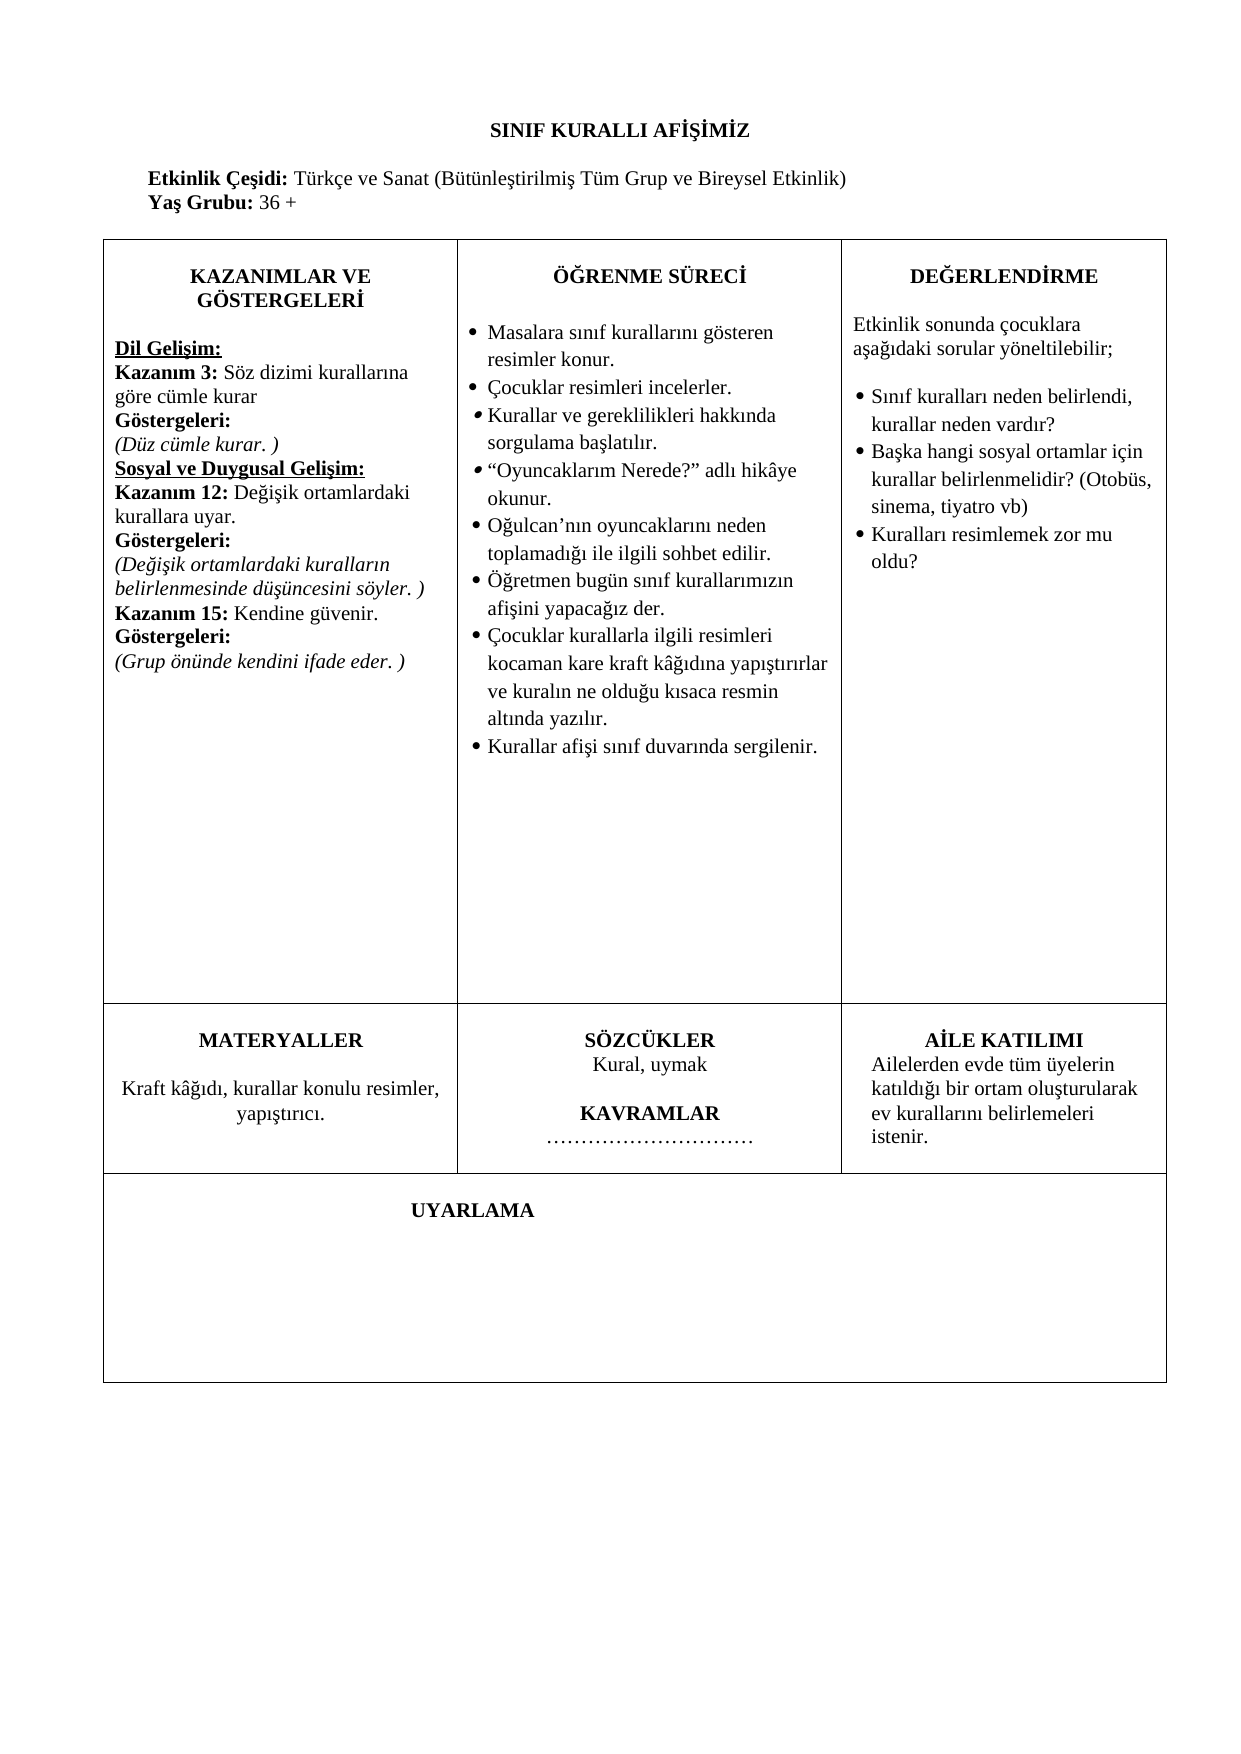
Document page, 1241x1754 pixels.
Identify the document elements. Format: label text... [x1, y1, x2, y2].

table_cell [842, 1174, 1166, 1382]
table_cell MATERYALLER Kraft kâğıdı, kurallar konulu resimler, yapıştırıcı. [104, 1004, 457, 1173]
table_cell AİLE KATILIMI Ailelerden evde tüm üyelerin katıldığı bir ortam oluşturularak ev kurallarını belirlemeleri istenir. [842, 1004, 1166, 1173]
table_header DEĞERLENDİRME Etkinlik sonunda çocuklara aşağıdaki sorular yöneltilebilir; Sınıf kuralları neden belirlendi, kurallar neden vardır? Başka hangi sosyal ortamlar için kurallar belirlenmelidir? (Otobüs, sinema, tiyatro vb) Kuralları resimlemek zor mu oldu? [842, 240, 1166, 1003]
text Etkinlik Çeşidi: Türkçe ve Sanat (Bütünleştirilmiş Tüm Grup ve Bireysel Etkinlik) [148, 166, 1092, 190]
text Yaş Grubu: 36 + [148, 190, 1092, 214]
table_cell UYARLAMA [104, 1174, 842, 1382]
text SINIF KURALLI AFİŞİMİZ [148, 118, 1092, 142]
table_header ÖĞRENME SÜRECİ Masalara sınıf kurallarını gösteren resimler konur. Çocuklar resimleri incelerler. Kurallar ve gereklilikleri hakkında sorgulama başlatılır. “Oyuncaklarım Nerede?” adlı hikâye okunur. Oğulcan’nın oyuncaklarını neden toplamadığı ile ilgili sohbet edilir. Öğretmen bugün sınıf kurallarımızın afişini yapacağız der. Çocuklar kurallarla ilgili resimleri kocaman kare kraft kâğıdına yapıştırırlar ve kuralın ne olduğu kısaca resmin altında yazılır. Kurallar afişi sınıf duvarında sergilenir. [458, 240, 841, 1003]
table_cell SÖZCÜKLER Kural, uymak KAVRAMLAR ………………………… [458, 1004, 841, 1173]
table_header KAZANIMLAR VE GÖSTERGELERİ Dil Gelişim: Kazanım 3: Söz dizimi kurallarına göre cümle kurar Göstergeleri: (Düz cümle kurar. ) Sosyal ve Duygusal Gelişim: Kazanım 12: Değişik ortamlardaki kurallara uyar. Göstergeleri: (Değişik ortamlardaki kuralların belirlenmesinde düşüncesini söyler. ) Kazanım 15: Kendine güvenir. Göstergeleri: (Grup önünde kendini ifade eder. ) [104, 240, 457, 1003]
